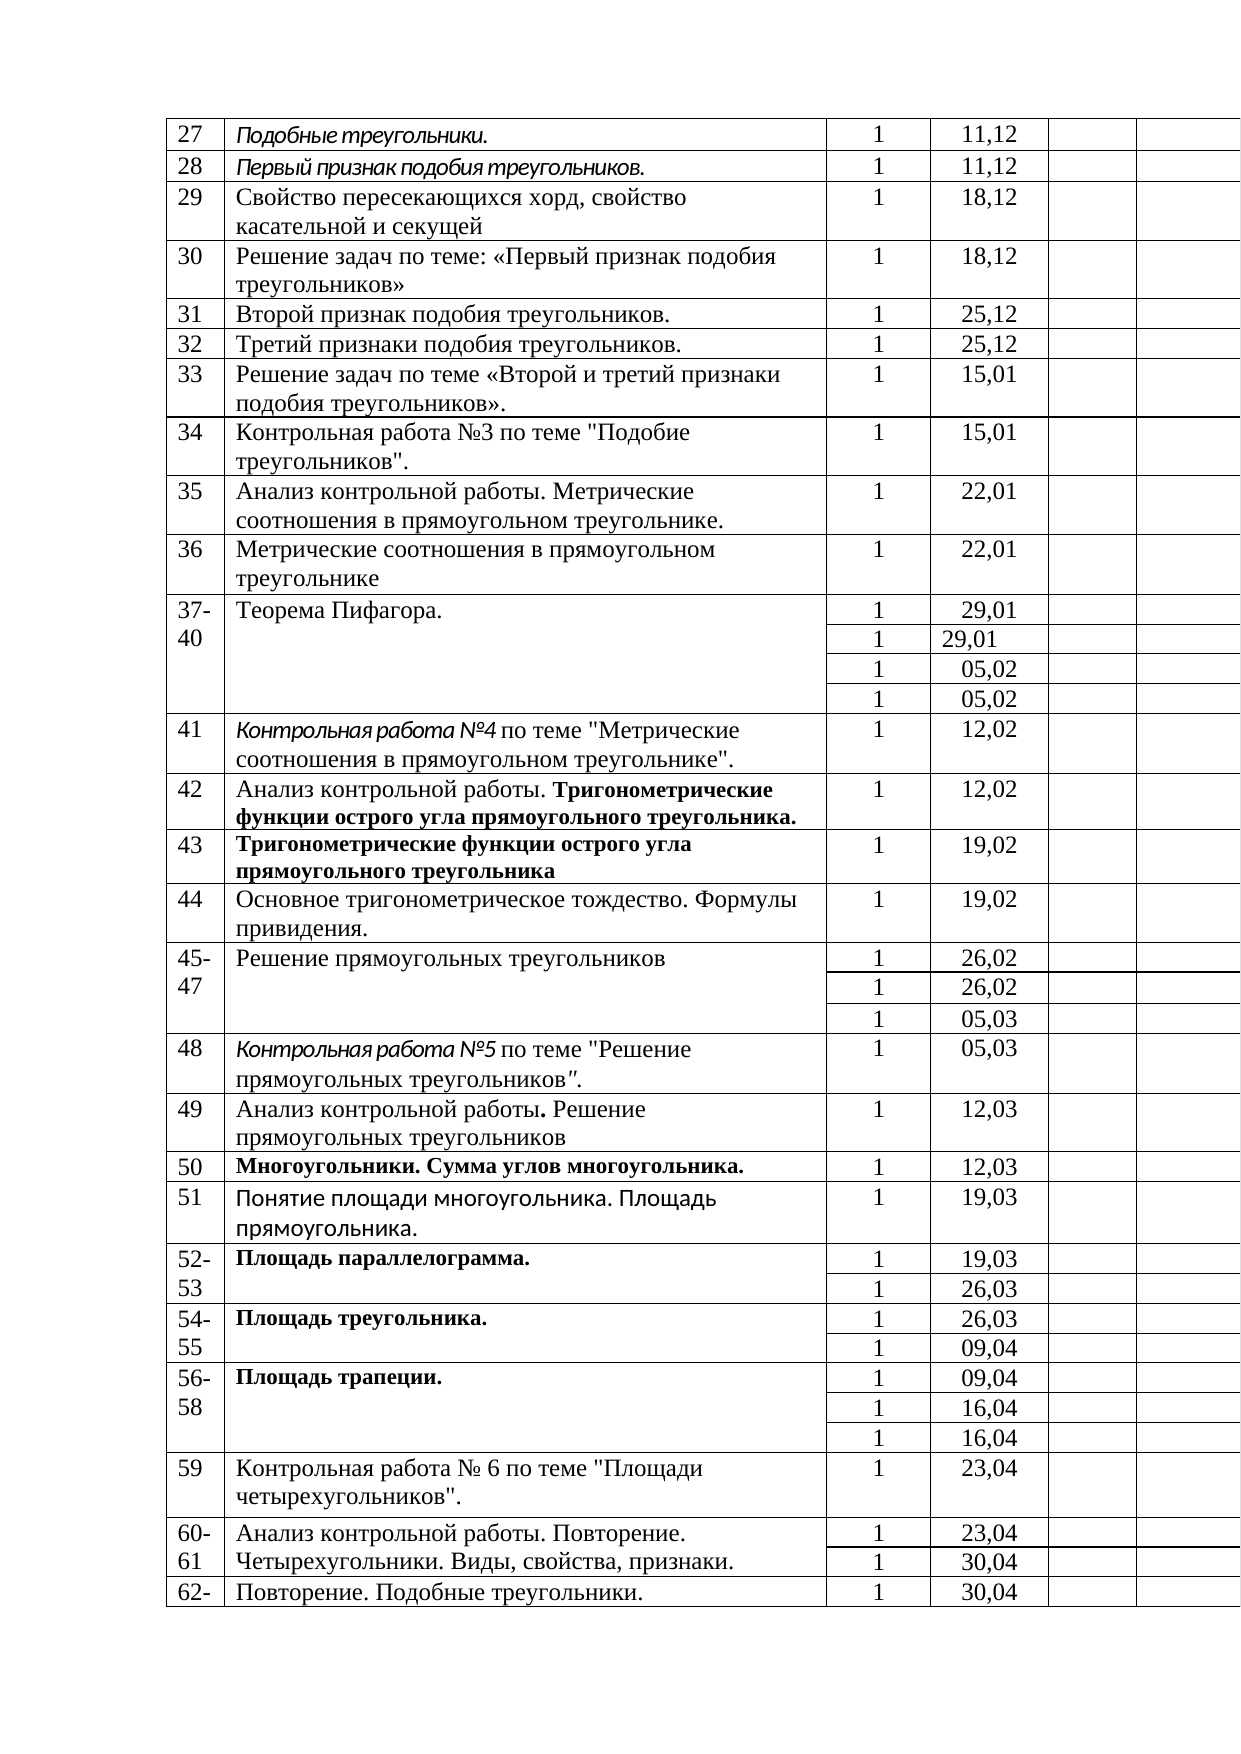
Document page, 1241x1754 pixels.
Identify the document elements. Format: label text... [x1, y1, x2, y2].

table_cell [1049, 1004, 1136, 1032]
table_cell 59 [167, 1453, 224, 1517]
table_cell 1 [827, 830, 930, 883]
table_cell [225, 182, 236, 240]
table_cell 1 [827, 1244, 930, 1273]
table_cell 45-47 [167, 943, 224, 1032]
table_cell [1049, 884, 1136, 942]
table_cell 18,12 [931, 241, 1048, 298]
table_cell [1137, 973, 1240, 1003]
table_cell 30,04 [931, 1548, 1048, 1576]
table_cell 12,03 [931, 1152, 1048, 1181]
table_cell 1 [827, 1363, 930, 1392]
table_cell 51 [167, 1182, 224, 1243]
table_cell [1137, 714, 1240, 773]
table_cell 52-53 [167, 1244, 224, 1303]
table_cell 30 [167, 241, 224, 298]
table_cell [1049, 418, 1136, 475]
table_cell [1049, 1453, 1136, 1517]
table_cell [1137, 1004, 1240, 1032]
table_cell [1137, 1094, 1240, 1151]
table_cell 31 [167, 299, 224, 328]
table_cell Анализ контрольной работы. Решение прямоугольных треугольников [225, 1094, 826, 1151]
table_cell 1 [827, 1004, 930, 1032]
table_cell Подобные треугольники. [225, 119, 826, 150]
table_cell [1049, 151, 1136, 181]
table_cell 1 [827, 654, 930, 683]
table_cell [1049, 830, 1136, 883]
table_cell [1137, 625, 1240, 653]
table_cell [1049, 1423, 1136, 1452]
table_cell [1137, 1423, 1240, 1452]
table_cell [1049, 684, 1136, 713]
table_cell Свойство пересекающихся хорд, свойство касательной и секущей [483, 182, 826, 240]
table_cell 42 [167, 774, 224, 829]
table_cell [1049, 1334, 1136, 1362]
table_cell 12,02 [931, 714, 1048, 773]
table_cell Площадь параллелограмма. [225, 1244, 826, 1303]
table_cell [1137, 1244, 1240, 1273]
table_cell 50 [167, 1152, 224, 1181]
table_cell 1 [827, 1548, 930, 1576]
table_cell [1137, 329, 1240, 358]
table_cell [1137, 476, 1240, 533]
table_cell [1049, 476, 1136, 533]
table_cell [1049, 119, 1136, 150]
table_cell 43 [167, 830, 224, 883]
table_cell 1 [827, 884, 930, 942]
table_cell [1049, 595, 1136, 623]
table_cell [1137, 1393, 1240, 1422]
table_cell Теорема Пифагора. [225, 595, 826, 713]
table_cell 37-40 [167, 595, 224, 713]
table_cell 1 [827, 241, 930, 298]
table_cell Контрольная работа № 6 по теме "Площади четырехугольников". [225, 1453, 826, 1517]
table_cell 05,03 [931, 1034, 1048, 1093]
table_cell 1 [827, 684, 930, 713]
table_cell 1 [827, 625, 930, 653]
table_cell 28 [167, 151, 224, 181]
table_cell Решение задач по теме: «Первый признак подобия треугольников» [225, 241, 826, 298]
table_cell [1137, 1182, 1240, 1243]
table_cell [1049, 299, 1136, 328]
table_cell 1 [827, 973, 930, 1003]
table_cell 25,12 [931, 329, 1048, 358]
table_cell 1 [827, 1152, 930, 1181]
table_cell [1137, 830, 1240, 883]
table_cell 1 [827, 418, 930, 475]
table_cell 15,01 [931, 418, 1048, 475]
table_cell [1049, 182, 1136, 240]
table_cell [1049, 1304, 1136, 1332]
table_cell 16,04 [931, 1423, 1048, 1452]
table_cell [1049, 1244, 1136, 1273]
table_cell 1 [827, 182, 930, 240]
table_cell 26,02 [931, 943, 1048, 971]
table_cell [1137, 182, 1240, 240]
table_cell [1049, 943, 1136, 971]
table_cell 29,01 [931, 595, 1048, 623]
table_cell [1049, 1518, 1136, 1546]
table_cell Третий признаки подобия треугольников. [225, 329, 826, 358]
table_cell 41 [167, 714, 224, 773]
table_cell [1137, 1453, 1240, 1517]
table_cell [1137, 359, 1240, 416]
table_cell [1137, 241, 1240, 298]
table_cell Контрольная работа №4 по теме "Метрические соотношения в прямоугольном треугольнике". [225, 714, 826, 773]
table_cell [1049, 714, 1136, 773]
table_cell 12,02 [931, 774, 1048, 829]
table_cell 48 [167, 1034, 224, 1093]
table_cell 1 [827, 329, 930, 358]
table_cell [1049, 1548, 1136, 1576]
table_cell 22,01 [931, 535, 1048, 594]
table_cell Площадь треугольника. [225, 1304, 826, 1362]
table_cell 23,04 [931, 1453, 1048, 1517]
table_cell 1 [827, 1577, 930, 1606]
table_cell [1049, 1393, 1136, 1422]
table_cell [1137, 119, 1240, 150]
table_cell [1137, 1304, 1240, 1332]
table_cell [1049, 1577, 1136, 1606]
table_cell 1 [827, 299, 930, 328]
table_cell [1137, 1274, 1240, 1303]
table_cell 54-55 [167, 1304, 224, 1362]
table_cell [1049, 1152, 1136, 1181]
table_cell [1049, 535, 1136, 594]
table_cell [1049, 359, 1136, 416]
table_cell [1137, 1334, 1240, 1362]
table_cell [1049, 1094, 1136, 1151]
table_cell 1 [827, 1274, 930, 1303]
table_cell 19,02 [931, 830, 1048, 883]
table_cell 11,12 [931, 151, 1048, 181]
table_cell 16,04 [931, 1393, 1048, 1422]
table_cell 1 [827, 714, 930, 773]
table_cell [1137, 1034, 1240, 1093]
table_cell 56-58 [167, 1363, 224, 1452]
table_cell 1 [827, 1334, 930, 1362]
table_cell 05,03 [931, 1004, 1048, 1032]
table_cell [1049, 329, 1136, 358]
table_cell 26,03 [931, 1274, 1048, 1303]
table_cell [1137, 1518, 1240, 1546]
table_cell 1 [827, 1453, 930, 1517]
table_cell Метрические соотношения в прямоугольном треугольнике [225, 535, 826, 594]
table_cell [225, 1577, 826, 1606]
table_cell 32 [167, 329, 224, 358]
table_cell Тригонометрические функции острого угла прямоугольного треугольника [225, 830, 826, 883]
table_cell 05,02 [931, 684, 1048, 713]
table_cell 09,04 [931, 1334, 1048, 1362]
table_cell Анализ контрольной работы. Тригонометрические функции острого угла прямоугольного треугольника. [225, 774, 826, 829]
table_cell 09,04 [931, 1363, 1048, 1392]
table_cell 1 [827, 1518, 930, 1546]
table_cell [1137, 151, 1240, 181]
table_cell Контрольная работа №5 по теме "Решение прямоугольных треугольников". [225, 1034, 826, 1093]
table_cell 33 [167, 359, 224, 416]
table_cell 1 [827, 535, 930, 594]
table_cell 1 [827, 476, 930, 533]
table_cell 35 [167, 476, 224, 533]
table_cell 1 [827, 943, 930, 971]
table_cell 1 [827, 359, 930, 416]
table_cell 1 [827, 774, 930, 829]
table_cell Решение задач по теме «Второй и третий признаки подобия треугольников». [225, 359, 826, 416]
table_cell 36 [167, 535, 224, 594]
table_cell 1 [827, 119, 930, 150]
table_cell [1137, 654, 1240, 683]
table_cell [1137, 884, 1240, 942]
table_cell [1049, 654, 1136, 683]
table_cell [1049, 774, 1136, 829]
table_cell 27 [167, 119, 224, 150]
table_cell 22,01 [931, 476, 1048, 533]
table_cell [1049, 1363, 1136, 1392]
table_cell 1 [827, 1182, 930, 1243]
table_cell [1137, 299, 1240, 328]
table_cell [1137, 774, 1240, 829]
table_cell 34 [167, 418, 224, 475]
table_cell [1137, 943, 1240, 971]
table_cell 1 [827, 595, 930, 623]
table_cell 1 [827, 151, 930, 181]
table_cell [1049, 1182, 1136, 1243]
table_cell 1 [827, 1393, 930, 1422]
table_cell 1 [827, 1423, 930, 1452]
table_cell [1049, 625, 1136, 653]
table_cell 05,02 [931, 654, 1048, 683]
table_cell 18,12 [931, 182, 1048, 240]
table_cell 49 [167, 1094, 224, 1151]
table_cell 1 [827, 1304, 930, 1332]
table_cell Многоугольники. Сумма углов многоугольника. [225, 1152, 826, 1181]
table_cell [1137, 535, 1240, 594]
table_cell 15,01 [931, 359, 1048, 416]
table_cell 12,03 [931, 1094, 1048, 1151]
table_cell Решение прямоугольных треугольников [225, 943, 826, 1032]
table_cell 30,04 [931, 1577, 1048, 1606]
table_cell [1137, 418, 1240, 475]
table_cell 29,01 [931, 625, 1048, 653]
table_cell 11,12 [931, 119, 1048, 150]
table_cell [1049, 1034, 1136, 1093]
table_cell [1049, 241, 1136, 298]
table_cell 1 [827, 1094, 930, 1151]
table_cell 19,03 [931, 1244, 1048, 1273]
table_cell 29 [167, 182, 224, 240]
table_cell [1137, 1152, 1240, 1181]
table_cell [1137, 684, 1240, 713]
table_cell Анализ контрольной работы. Метрические соотношения в прямоугольном треугольнике. [225, 476, 826, 533]
table_cell 60-61 [167, 1518, 224, 1576]
table_cell Анализ контрольной работы. Повторение. Четырехугольники. Виды, свойства, признаки. [225, 1518, 826, 1576]
table_cell 26,03 [931, 1304, 1048, 1332]
table_cell Основное тригонометрическое тождество. Формулы привидения. [225, 884, 826, 942]
table_cell 19,02 [931, 884, 1048, 942]
table_cell Контрольная работа №3 по теме "Подобие треугольников". [225, 418, 826, 475]
table_cell Первый признак подобия треугольников. [225, 151, 826, 181]
table_cell Второй признак подобия треугольников. [225, 299, 826, 328]
table_cell Понятие площади многоугольника. Площадь прямоугольника. [225, 1182, 826, 1243]
table_cell Площадь трапеции. [225, 1363, 826, 1452]
table_cell 19,03 [931, 1182, 1048, 1243]
table_cell [1137, 595, 1240, 623]
table_cell [1049, 1274, 1136, 1303]
table_cell [1137, 1577, 1240, 1606]
table_cell 23,04 [931, 1518, 1048, 1546]
table_cell [1137, 1548, 1240, 1576]
table_cell 25,12 [931, 299, 1048, 328]
table_cell [1049, 973, 1136, 1003]
table_cell [1137, 1363, 1240, 1392]
table_cell 1 [827, 1034, 930, 1093]
table_cell 62-63 [167, 1577, 224, 1606]
table_cell 44 [167, 884, 224, 942]
table_cell 26,02 [931, 973, 1048, 1003]
